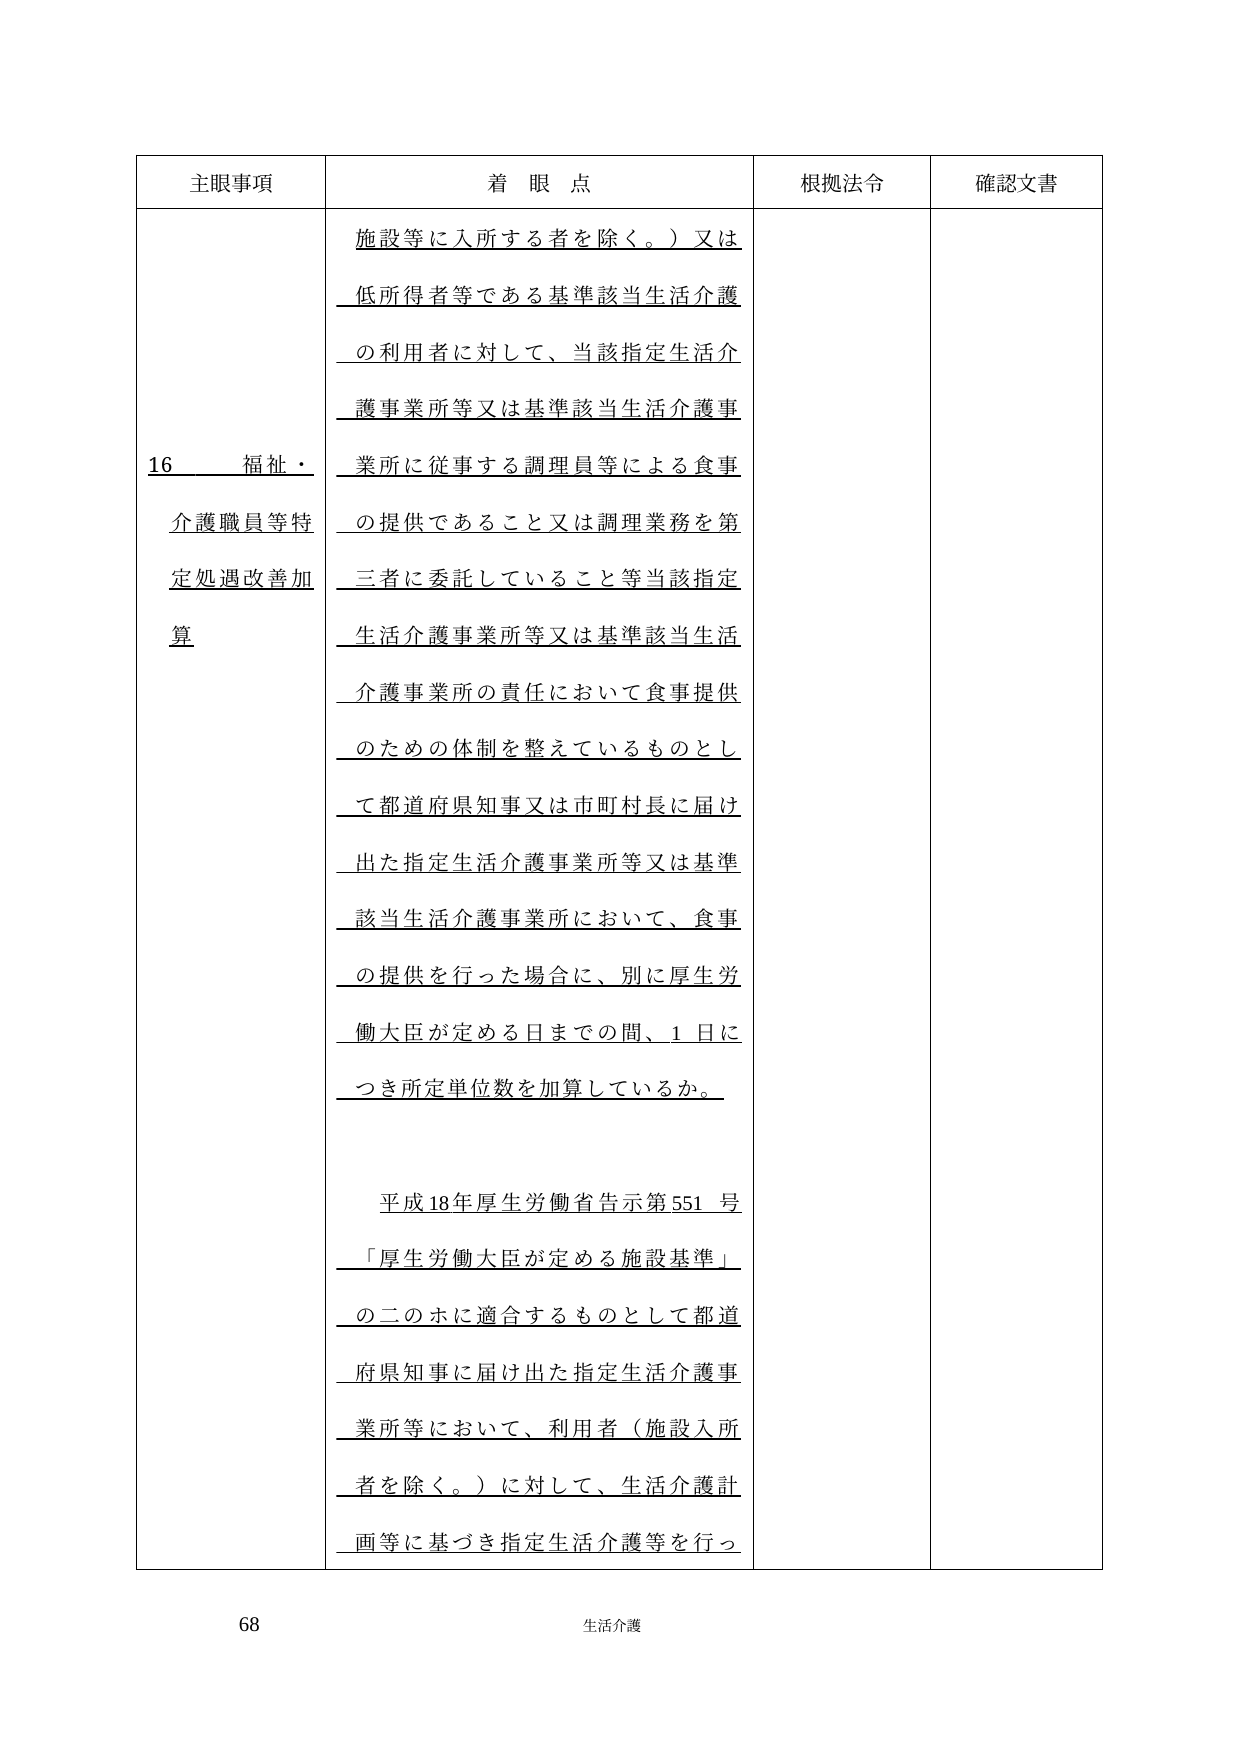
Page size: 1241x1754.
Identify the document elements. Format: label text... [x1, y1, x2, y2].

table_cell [137, 209, 325, 1569]
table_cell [931, 209, 1102, 1569]
table_header 根拠法令 [754, 156, 930, 208]
table_header 着 眼 点 [326, 156, 753, 208]
table_header 確認文書 [931, 156, 1102, 208]
table_header 主眼事項 [137, 156, 325, 208]
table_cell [754, 209, 930, 1569]
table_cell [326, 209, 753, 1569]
